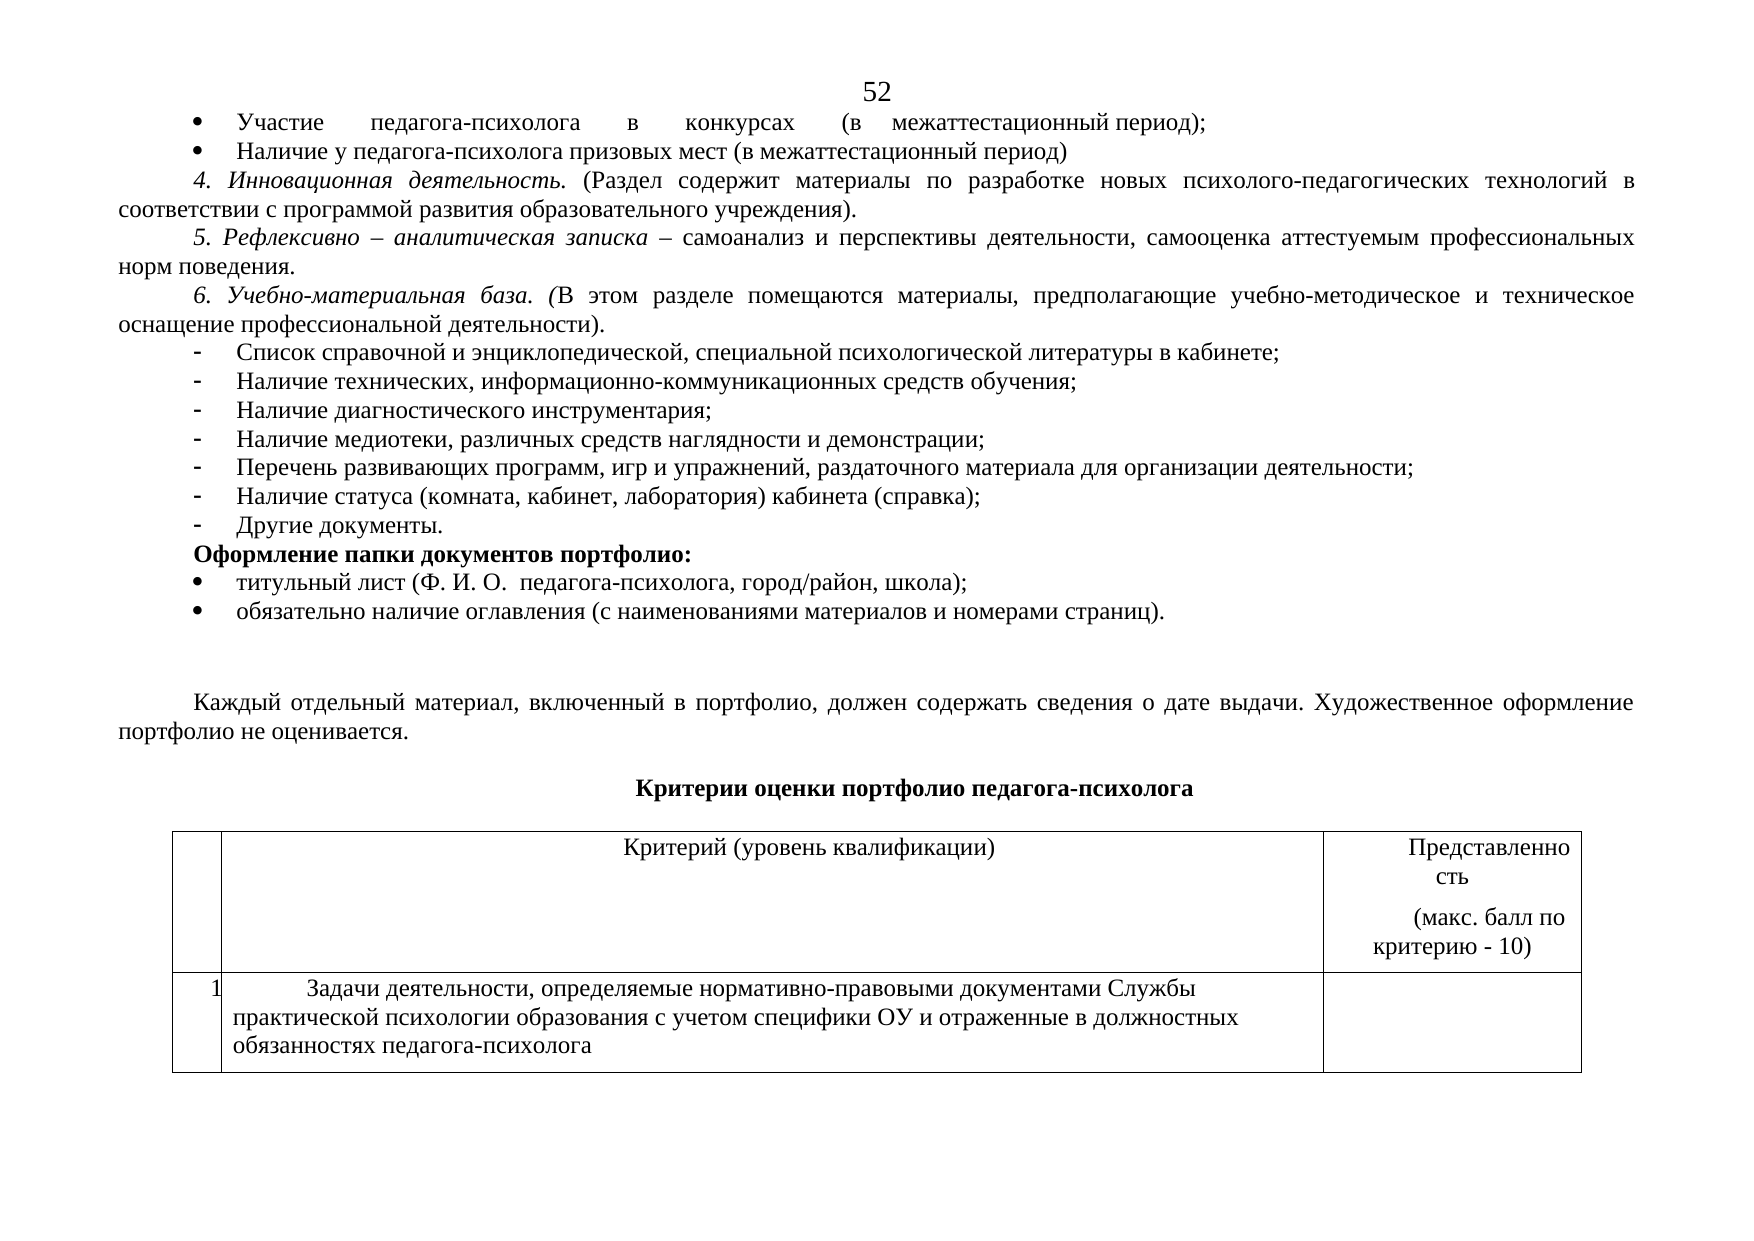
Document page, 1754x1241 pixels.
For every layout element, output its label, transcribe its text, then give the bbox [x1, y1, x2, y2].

list Перечень развивающих программ, игр и упражнений, раздаточного материала для организации деятельности; [118, 452, 1636, 481]
text 4. Инновационная деятельность. (Раздел содержит материалы по разработке новых психолого-педагогических технологий в соответствии с программой развития образовательного учреждения). [118, 165, 1636, 222]
list титульный лист (Ф. И. О. педагога-психолога, город/район, школа); [118, 567, 1636, 596]
table_cell [1324, 973, 1581, 1072]
table_header [173, 832, 221, 972]
table_cell Задачи деятельности, определяемые нормативно-правовыми документами Службы практической психологии образования с учетом специфики ОУ и отраженные в должностных обязанностях педагога-психолога [222, 973, 1323, 1072]
text Критерии оценки портфолио педагога-психолога [118, 773, 1636, 802]
list Другие документы. [118, 510, 1636, 539]
list Наличие медиотеки, различных средств наглядности и демонстрации; [118, 424, 1636, 452]
list Участие педагога-психолога в конкурсах (в межаттестационный период); [118, 107, 1636, 136]
text 5. Рефлексивно – аналитическая записка – самоанализ и перспективы деятельности, самооценка аттестуемым профессиональных норм поведения. [118, 222, 1636, 280]
text Каждый отдельный материал, включенный в портфолио, должен содержать сведения о дате выдачи. Художественное оформление портфолио не оценивается. [118, 687, 1636, 745]
table_header Критерий (уровень квалификации) [222, 832, 1323, 972]
text 6. Учебно-материальная база. (В этом разделе помещаются материалы, предполагающие учебно-методическое и техническое оснащение профессиональной деятельности). [118, 280, 1636, 337]
table_header Представленность (макс. балл по критерию - 10) [1324, 832, 1581, 972]
list Список справочной и энциклопедической, специальной психологической литературы в кабинете; [118, 337, 1636, 366]
list обязательно наличие оглавления (с наименованиями материалов и номерами страниц). [118, 596, 1636, 625]
list Наличие статуса (комната, кабинет, лаборатория) кабинета (справка); [118, 481, 1636, 510]
text Оформление папки документов портфолио: [118, 539, 1636, 567]
table_cell 1 [173, 973, 221, 1072]
list Наличие диагностического инструментария; [118, 395, 1636, 424]
list Наличие у педагога-психолога призовых мест (в межаттестационный период) [118, 136, 1636, 165]
list Наличие технических, информационно-коммуникационных средств обучения; [118, 366, 1636, 395]
